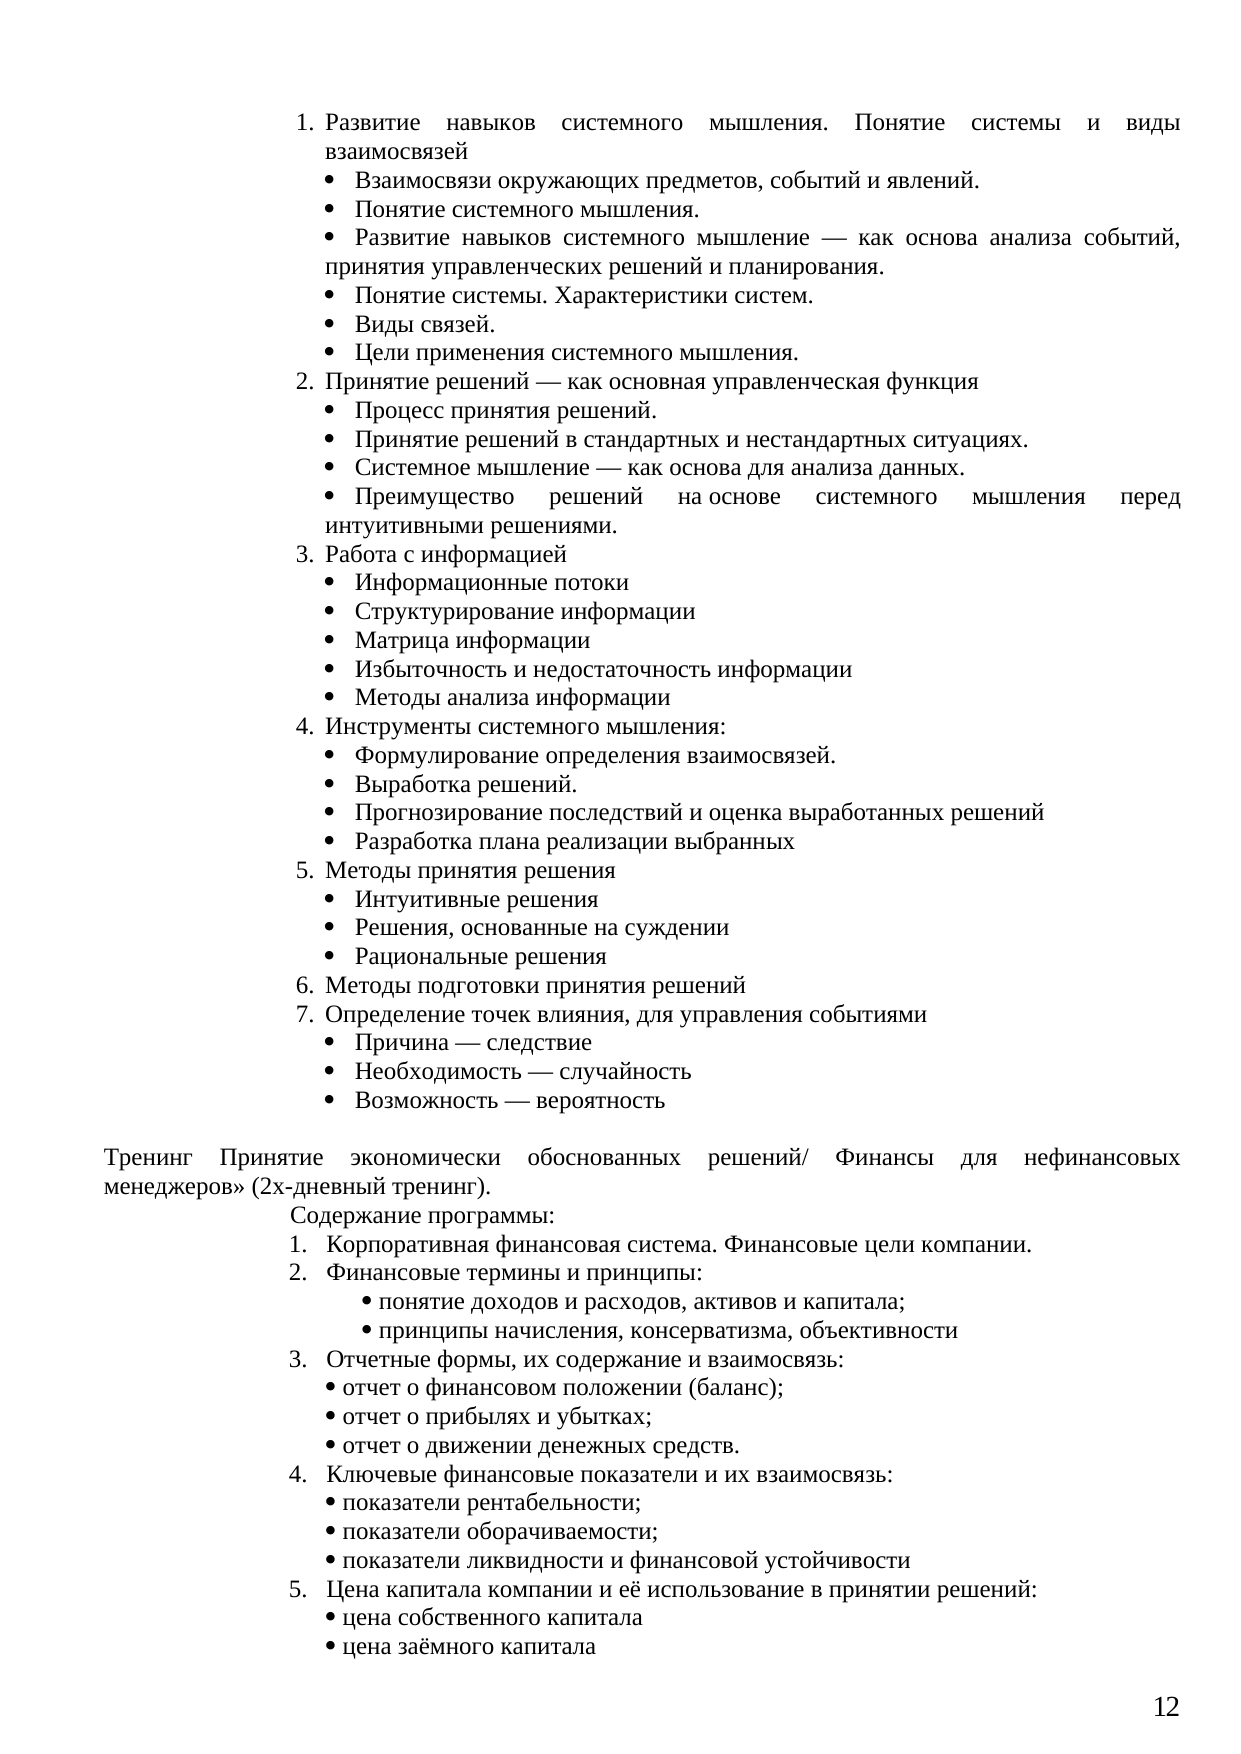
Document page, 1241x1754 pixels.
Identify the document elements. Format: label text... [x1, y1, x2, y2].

list Структурирование информации [325, 596, 1181, 625]
list Формулирование определения взаимосвязей. [325, 740, 1181, 769]
list Интуитивные решения [325, 884, 1181, 912]
list показатели ликвидности и финансовой устойчивости [326, 1545, 1181, 1574]
list понятие доходов и расходов, активов и капитала; [326, 1286, 1181, 1315]
list Цена капитала компании и её использование в принятии решений: [288, 1574, 1181, 1602]
list Отчетные формы, их содержание и взаимосвязь: [288, 1344, 1181, 1372]
list Содержание программы: [290, 1200, 1181, 1229]
list Принятие решений — как основная управленческая функция [296, 366, 1181, 395]
list Избыточность и недостаточность информации [325, 654, 1181, 682]
list Инструменты системного мышления: [296, 711, 1181, 740]
list Определение точек влияния, для управления событиями [296, 999, 1181, 1027]
list Рациональные решения [325, 941, 1181, 970]
list Финансовые термины и принципы: [288, 1257, 1181, 1286]
list Методы принятия решения [296, 855, 1181, 884]
text Тренинг Принятие экономически обоснованных решений/ Финансы для нефинансовых менеджеров» (2х-дневный тренинг). [103, 1142, 1181, 1200]
list Решения, основанные на суждении [325, 912, 1181, 941]
list Методы подготовки принятия решений [296, 970, 1181, 999]
list Развитие навыков системного мышления. Понятие системы и виды взаимосвязей [296, 107, 1181, 165]
list Развитие навыков системного мышление — как основа анализа событий, принятия управленческих решений и планирования. [325, 222, 1181, 280]
list цена собственного капитала [326, 1602, 1181, 1631]
list Причина — следствие [325, 1027, 1181, 1056]
list Возможность — вероятность [325, 1085, 1181, 1114]
list отчет о прибылях и убытках; [326, 1401, 1181, 1430]
list Необходимость — случайность [325, 1056, 1181, 1085]
list Разработка плана реализации выбранных [325, 826, 1181, 855]
list показатели рентабельности; [326, 1487, 1181, 1516]
list Системное мышление — как основа для анализа данных. [325, 452, 1181, 481]
list цена заёмного капитала [326, 1631, 1181, 1660]
list Корпоративная финансовая система. Финансовые цели компании. [288, 1229, 1181, 1257]
list Преимущество решений на основе системного мышления перед интуитивными решениями. [325, 481, 1181, 539]
list Матрица информации [325, 625, 1181, 654]
list Цели применения системного мышления. [325, 337, 1181, 366]
list Виды связей. [325, 309, 1181, 337]
list Информационные потоки [325, 567, 1181, 596]
list Понятие системного мышления. [325, 194, 1181, 222]
list Работа с информацией [296, 539, 1181, 567]
list Процесс принятия решений. [325, 395, 1181, 424]
list Принятие решений в стандартных и нестандартных ситуациях. [325, 424, 1181, 452]
list Понятие системы. Характеристики систем. [325, 280, 1181, 309]
list отчет о движении денежных средств. [326, 1430, 1181, 1459]
list Взаимосвязи окружающих предметов, событий и явлений. [325, 165, 1181, 194]
list отчет о финансовом положении (баланс); [326, 1372, 1181, 1401]
list принципы начисления, консерватизма, объективности [326, 1315, 1181, 1344]
list Ключевые финансовые показатели и их взаимосвязь: [288, 1459, 1181, 1487]
list Прогнозирование последствий и оценка выработанных решений [325, 797, 1181, 826]
list Методы анализа информации [325, 682, 1181, 711]
list Выработка решений. [325, 769, 1181, 797]
list показатели оборачиваемости; [326, 1516, 1181, 1545]
